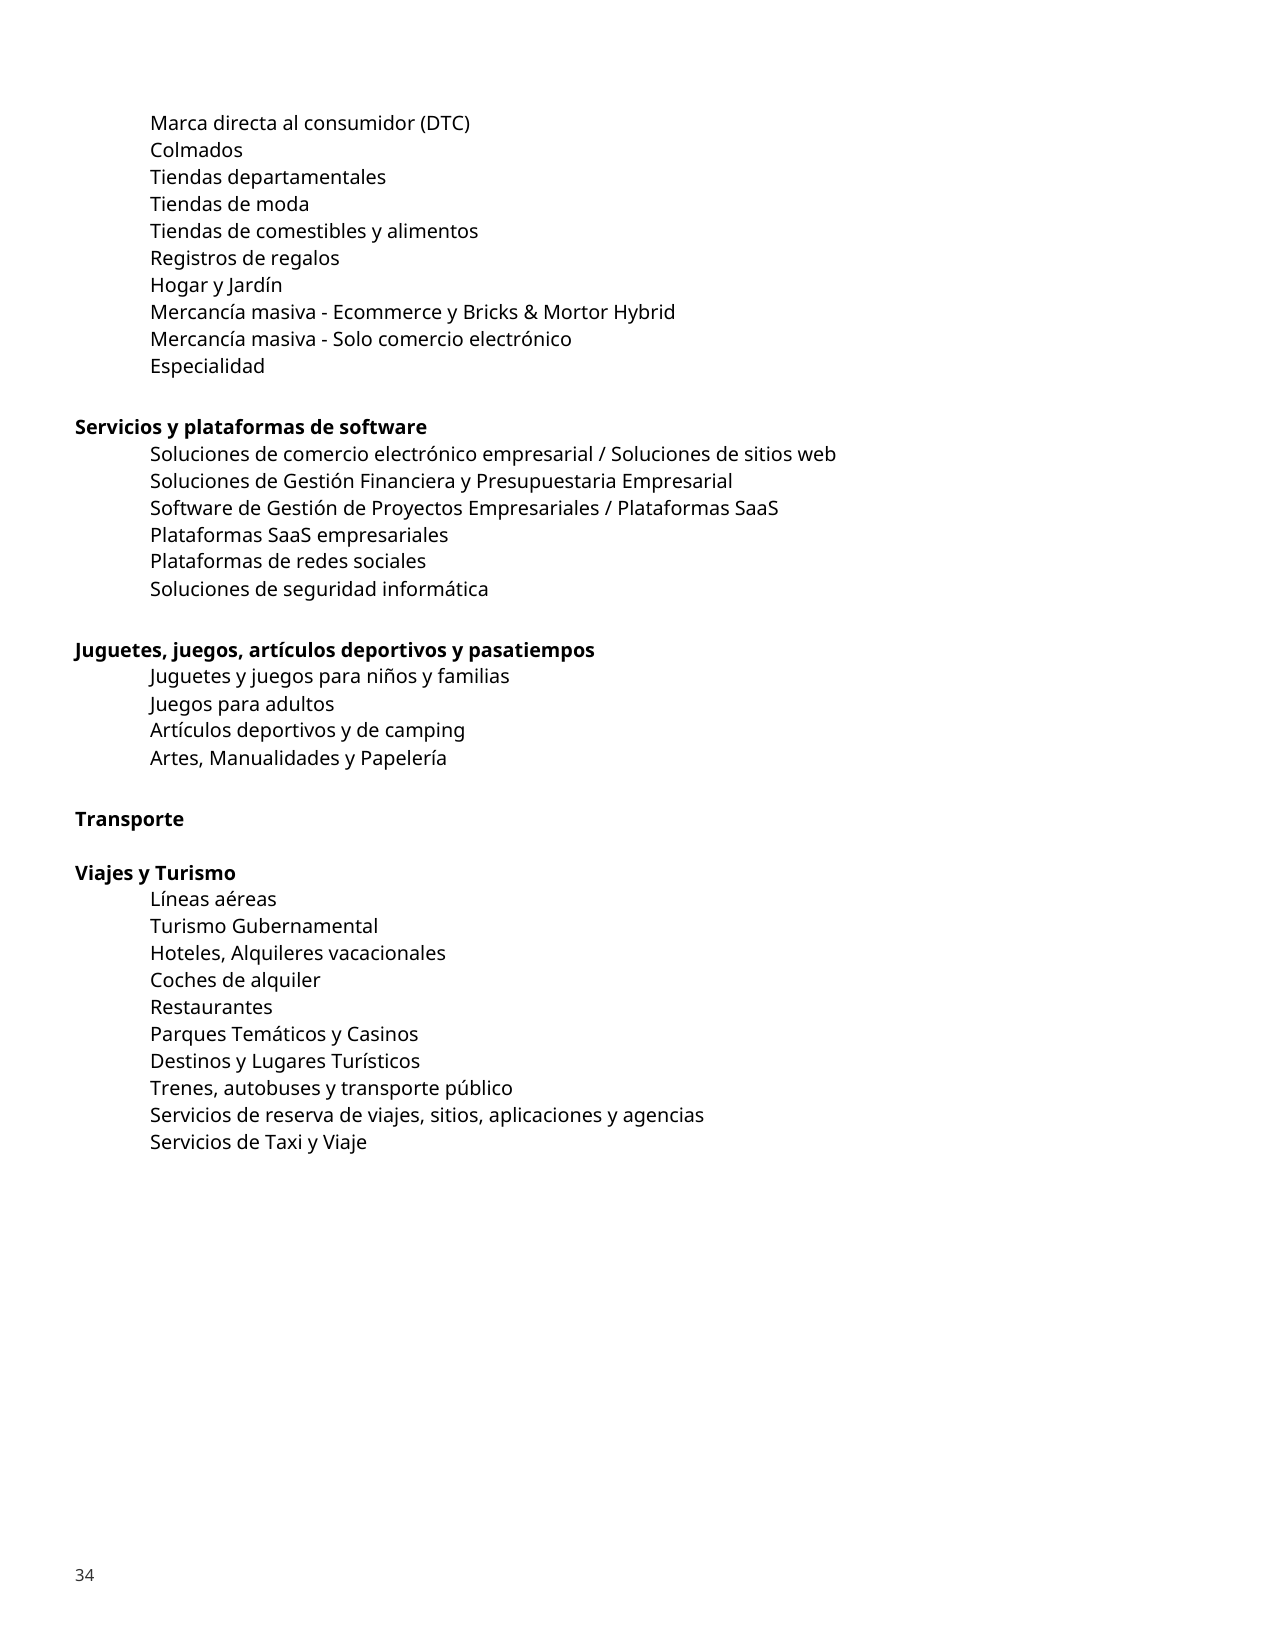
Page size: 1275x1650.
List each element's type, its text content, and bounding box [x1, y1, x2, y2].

text Viajes y Turismo [75, 859, 1200, 886]
text Hogar y Jardín [150, 271, 1200, 298]
text Líneas aéreas [150, 886, 1200, 913]
text Artículos deportivos y de camping [150, 717, 1200, 744]
text Destinos y Lugares Turísticos [150, 1048, 1200, 1074]
text Registros de regalos [150, 244, 1200, 271]
text Marca directa al consumidor (DTC) [150, 109, 1200, 136]
text Mercancía masiva - Ecommerce y Bricks & Mortor Hybrid [150, 298, 1200, 325]
text Restaurantes [150, 994, 1200, 1021]
text Juguetes, juegos, artículos deportivos y pasatiempos [75, 636, 1200, 663]
text Artes, Manualidades y Papelería [150, 744, 1200, 771]
text Tiendas de moda [150, 190, 1200, 217]
text Plataformas de redes sociales [150, 548, 1200, 575]
text Especialidad [150, 352, 1200, 379]
text Colmados [150, 136, 1200, 163]
text Hoteles, Alquileres vacacionales [150, 940, 1200, 967]
text Parques Temáticos y Casinos [150, 1021, 1200, 1048]
text Coches de alquiler [150, 967, 1200, 994]
text Juguetes y juegos para niños y familias [150, 663, 1200, 690]
text Transporte [75, 805, 1200, 832]
text Mercancía masiva - Solo comercio electrónico [150, 325, 1200, 352]
text Turismo Gubernamental [150, 913, 1200, 940]
text Servicios y plataformas de software [75, 413, 1200, 440]
text Servicios de Taxi y Viaje [150, 1128, 1200, 1156]
text Soluciones de seguridad informática [150, 575, 1200, 602]
text Soluciones de Gestión Financiera y Presupuestaria Empresarial [150, 467, 1200, 494]
text Plataformas SaaS empresariales [150, 521, 1200, 548]
text Servicios de reserva de viajes, sitios, aplicaciones y agencias [150, 1102, 1200, 1128]
text Software de Gestión de Proyectos Empresariales / Plataformas SaaS [150, 494, 1200, 521]
text Tiendas departamentales [150, 163, 1200, 190]
text Soluciones de comercio electrónico empresarial / Soluciones de sitios web [150, 440, 1200, 467]
text Tiendas de comestibles y alimentos [150, 217, 1200, 244]
text Juegos para adultos [150, 690, 1200, 717]
text Trenes, autobuses y transporte público [150, 1074, 1200, 1102]
